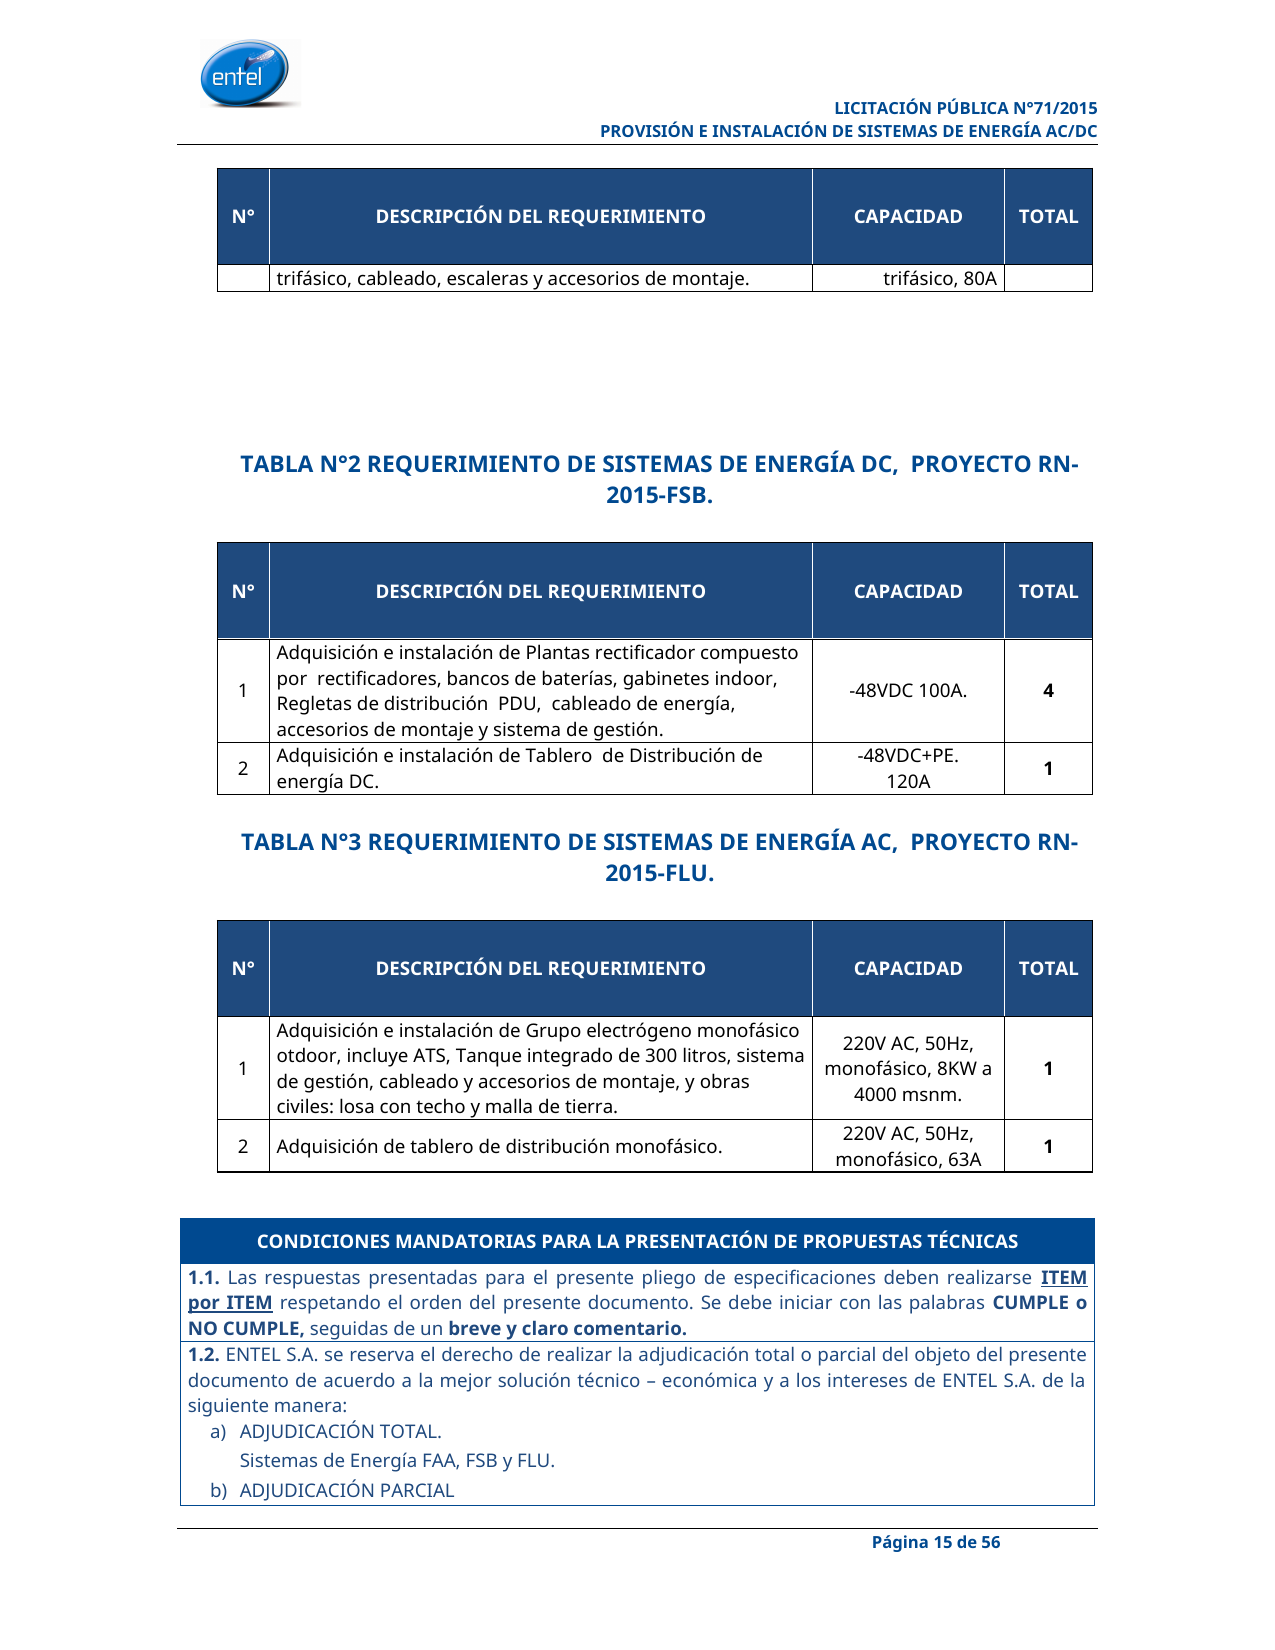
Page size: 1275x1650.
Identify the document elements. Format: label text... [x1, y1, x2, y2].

table_header TOTAL [1005, 543, 1092, 638]
table_cell Adquisición e instalación de Grupo electrógeno monofásico otdoor, incluye ATS, Tanque integrado de 300 litros, sistema de gestión, cableado y accesorios de montaje, y obras civiles: losa con techo y malla de tierra. [270, 1017, 812, 1119]
table_header CAPACIDAD [813, 921, 1004, 1016]
table_cell 1.1. Las respuestas presentadas para el presente pliego de especificaciones deben realizarse ITEM por ITEM respetando el orden del presente documento. Se debe iniciar con las palabras CUMPLE o NO CUMPLE, seguidas de un breve y claro comentario. [181, 1264, 1094, 1341]
table_cell 1 [218, 640, 269, 742]
table_header CAPACIDAD [813, 543, 1004, 638]
table_cell 380V AC, 50Hz, trifásico, 80A [813, 265, 1004, 291]
table_header N° [218, 543, 269, 638]
table_header N° [218, 169, 269, 264]
table_cell 1 [1005, 1120, 1092, 1171]
table_cell 220V AC, 50Hz, monofásico, 63A [813, 1120, 1004, 1171]
table_cell Adquisición de tablero de distribución monofásico. [270, 1120, 812, 1171]
table_header N° [218, 921, 269, 1016]
table_cell 1 [1005, 265, 1092, 291]
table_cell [270, 265, 812, 291]
list TABLA N°3 REQUERIMIENTO DE SISTEMAS DE ENERGÍA AC, PROYECTO RN-2015-FLU. [222, 826, 1098, 888]
table_cell 1 [1005, 1017, 1092, 1119]
picture [200, 39, 302, 108]
list TABLA N°2 REQUERIMIENTO DE SISTEMAS DE ENERGÍA DC, PROYECTO RN-2015-FSB. [222, 448, 1098, 511]
table_header DESCRIPCIÓN DEL REQUERIMIENTO [270, 169, 812, 264]
table_cell 220V AC, 50Hz, monofásico, 8KW a 4000 msnm. [813, 1017, 1004, 1119]
table_header CAPACIDAD [813, 169, 1004, 264]
table_header TOTAL [1005, 169, 1092, 264]
table_cell 2 [218, 1120, 269, 1171]
table_cell 5 [218, 265, 269, 291]
table_cell 1 [218, 1017, 269, 1119]
table_cell 2 [218, 743, 269, 794]
table_cell Adquisición e instalación de Plantas rectificador compuesto por rectificadores, bancos de baterías, gabinetes indoor, Regletas de distribución PDU, cableado de energía, accesorios de montaje y sistema de gestión. [270, 640, 812, 742]
table_header TOTAL [1005, 921, 1092, 1016]
table_cell 1 [1005, 743, 1092, 794]
table_cell 4 [1005, 640, 1092, 742]
table_cell -48VDC 100A. [813, 640, 1004, 742]
table_cell -48VDC+PE. 120A [813, 743, 1004, 794]
table_header CONDICIONES MANDATORIAS PARA LA PRESENTACIÓN DE PROPUESTAS TÉCNICAS [181, 1219, 1094, 1263]
table_header DESCRIPCIÓN DEL REQUERIMIENTO [270, 921, 812, 1016]
table_cell Adquisición e instalación de Tablero de Distribución de energía DC. [270, 743, 812, 794]
table_header DESCRIPCIÓN DEL REQUERIMIENTO [270, 543, 812, 638]
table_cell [181, 1342, 1094, 1505]
